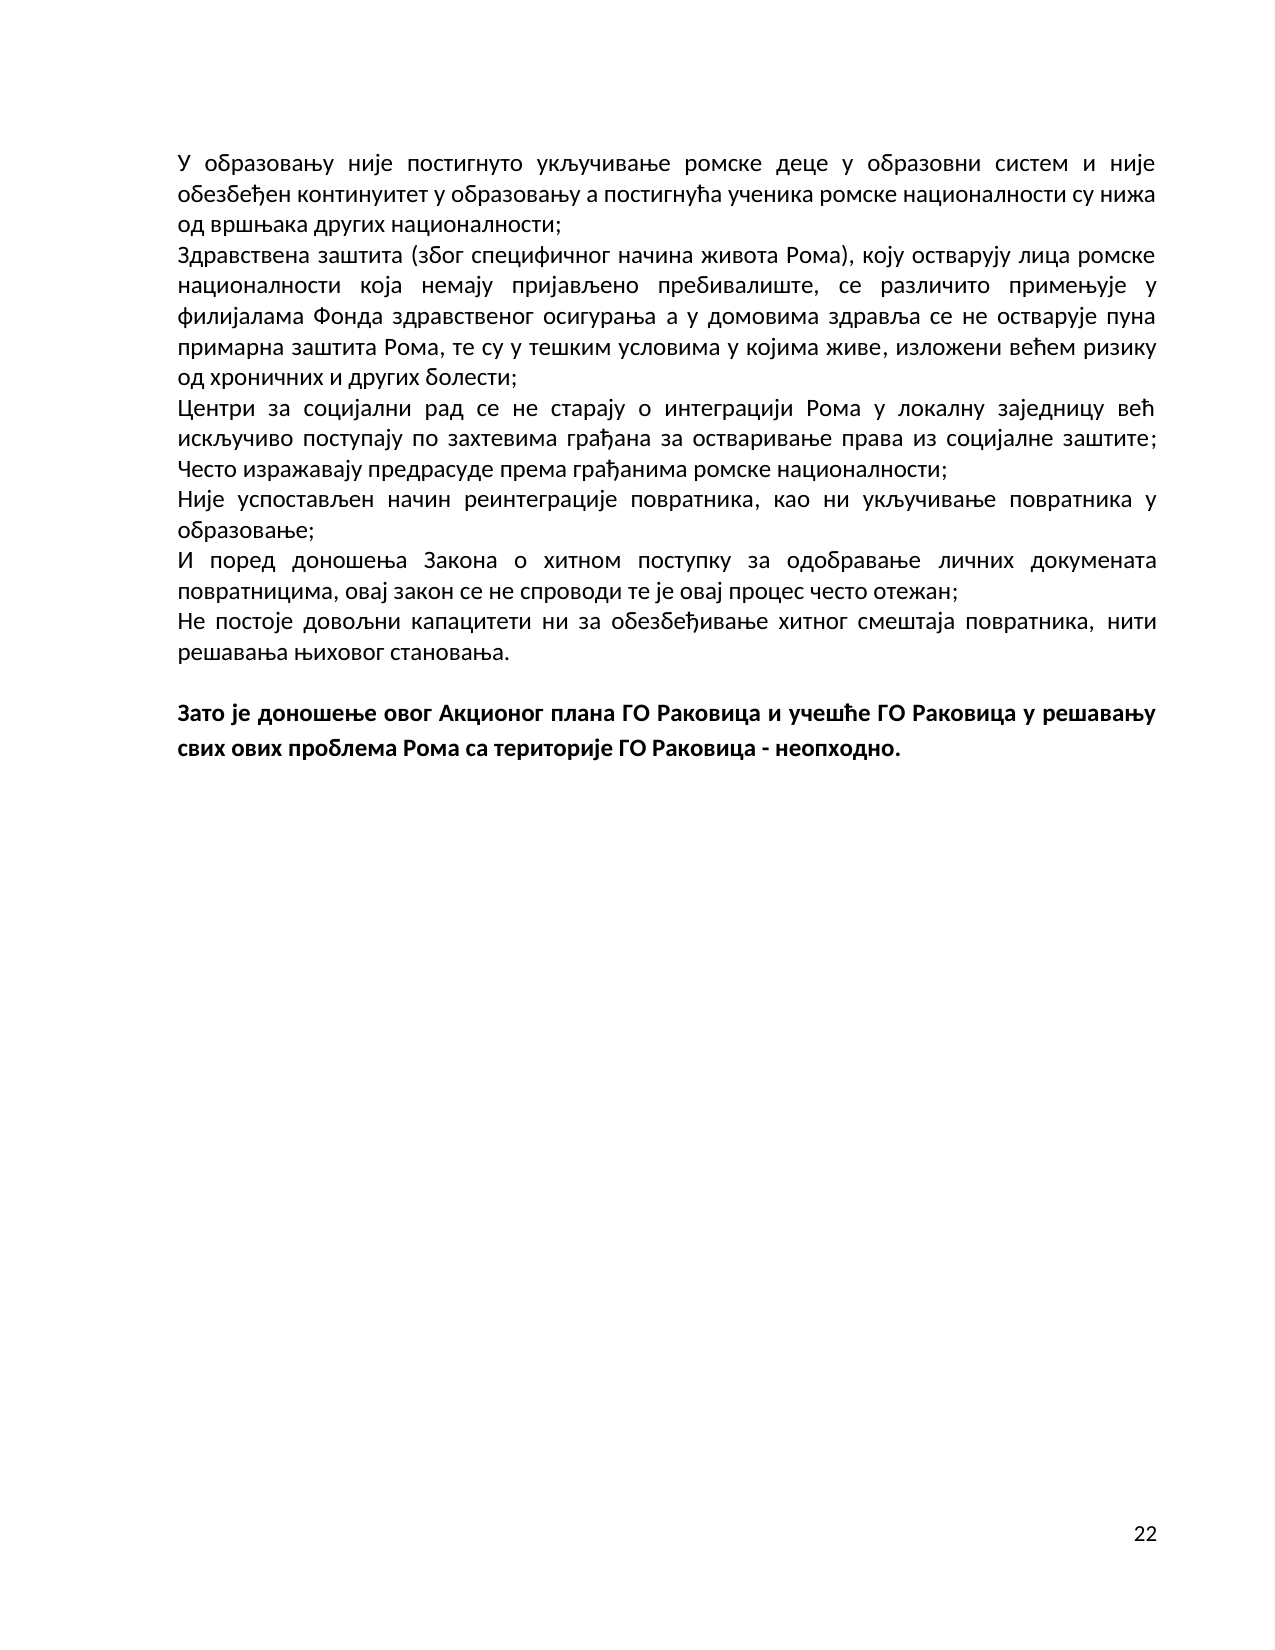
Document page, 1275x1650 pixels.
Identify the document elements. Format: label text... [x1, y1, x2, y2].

text И поред доношења Закона о хитном поступку за одобравање личних докумената повратницима, овај закон се не спроводи те је овај процес често отежан; [177, 544, 1157, 605]
text У образовању није постигнуто укључивање ромске деце у образовни систем и није обезбеђен континуитет у образовању а постигнућа ученика ромске националности су нижа од вршњака других националности; [177, 148, 1157, 239]
text Није успостављен начин реинтеграције повратника, као ни укључивање повратника у образовање; [177, 483, 1157, 544]
text Не постоје довољни капацитети ни за обезбеђивање хитног смештаја повратника, нити решавања њиховог становања. [177, 605, 1157, 666]
text Здравствена заштита (због специфичног начина живота Рома), коју остварују лица ромске националности која немају пријављено пребивалиште, се различито примењује у филијалама Фонда здравственог осигурања а у домовима здравља се не остварује пуна примарна заштита Рома, те су у тешким условима у којима живе, изложени већем ризику од хроничних и других болести; [177, 239, 1157, 392]
text Центри за социјални рад се не старају о интеграцији Рома у локалну заједницу већ искључиво поступају по захтевима грађана за остваривање права из социјалне заштите; Често изражавају предрасуде према грађанима ромске националности; [177, 392, 1157, 483]
text Зато је доношење овог Акционог плана ГО Раковица и учешће ГО Раковица у решавању свих ових проблема Рома са територије ГО Раковица - неопходно. [177, 697, 1157, 762]
